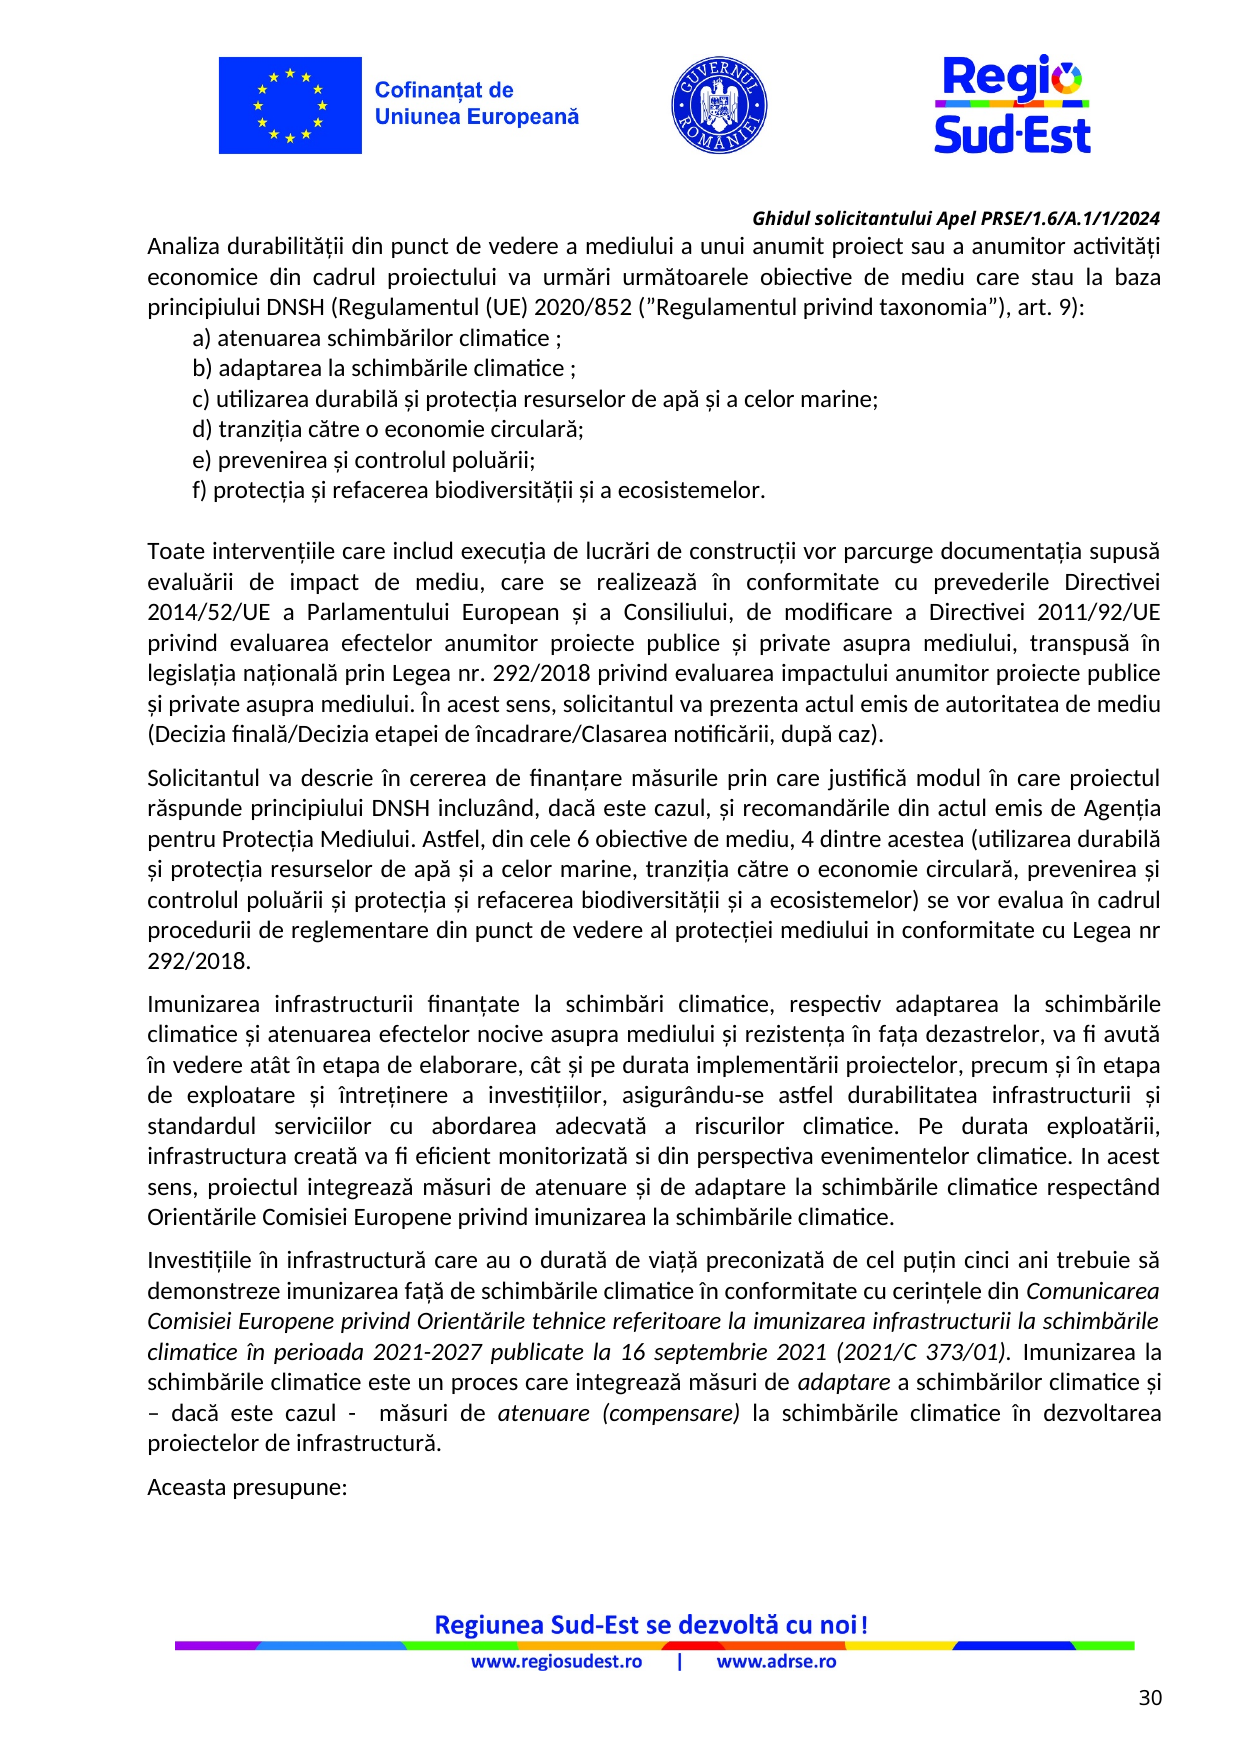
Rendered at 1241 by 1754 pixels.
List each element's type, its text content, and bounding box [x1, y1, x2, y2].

text Aceasta presupune: [147, 1471, 1162, 1501]
list e) prevenirea și controlul poluării; [147, 444, 1162, 474]
text Toate intervențiile care includ execuția de lucrări de construcții vor parcurge documentația supusă evaluării de impact de mediu, care se realizează în conformitate cu prevederile Directivei 2014/52/UE a Parlamentului European și a Consiliului, de modificare a Directivei 2011/92/UE privind evaluarea efectelor anumitor proiecte publice și private asupra mediului, transpusă în legislația națională prin Legea nr. 292/2018 privind evaluarea impactului anumitor proiecte publice și private asupra mediului. În acest sens, solicitantul va prezenta actul emis de autoritatea de mediu (Decizia finală/Decizia etapei de încadrare/Clasarea notificării, după caz). [147, 536, 1162, 749]
list c) utilizarea durabilă și protecția resurselor de apă și a celor marine; [147, 383, 1162, 413]
list f) protecția și refacerea biodiversității și a ecosistemelor. [147, 474, 1162, 505]
text Analiza durabilității din punct de vedere a mediului a unui anumit proiect sau a anumitor activități economice din cadrul proiectului va urmări următoarele obiective de mediu care stau la baza principiului DNSH (Regulamentul (UE) 2020/852 (”Regulamentul privind taxonomia”), art. 9): [147, 230, 1162, 322]
text Investițiile în infrastructură care au o durată de viață preconizată de cel puțin cinci ani trebuie să demonstreze imunizarea față de schimbările climatice în conformitate cu cerințele din Comunicarea Comisiei Europene privind Orientările tehnice referitoare la imunizarea infrastructurii la schimbările climatice în perioada 2021-2027 publicate la 16 septembrie 2021 (2021/C 373/01). Imunizarea la schimbările climatice este un proces care integrează măsuri de adaptare a schimbărilor climatice și – dacă este cazul - măsuri de atenuare (compensare) la schimbările climatice în dezvoltarea proiectelor de infrastructură. [147, 1244, 1162, 1458]
list a) atenuarea schimbărilor climatice ; [147, 322, 1162, 352]
text Solicitantul va descrie în cererea de finanțare măsurile prin care justifică modul în care proiectul răspunde principiului DNSH incluzând, dacă este cazul, și recomandările din actul emis de Agenția pentru Protecția Mediului. Astfel, din cele 6 obiective de mediu, 4 dintre acestea (utilizarea durabilă și protecția resurselor de apă și a celor marine, tranziția către o economie circulară, prevenirea și controlul poluării și protecția și refacerea biodiversității și a ecosistemelor) se vor evalua în cadrul procedurii de reglementare din punct de vedere al protecției mediului in conformitate cu Legea nr 292/2018. [147, 762, 1162, 975]
text Imunizarea infrastructurii finanțate la schimbări climatice, respectiv adaptarea la schimbările climatice și atenuarea efectelor nocive asupra mediului și rezistența în fața dezastrelor, va fi avută în vedere atât în etapa de elaborare, cât și pe durata implementării proiectelor, precum și în etapa de exploatare și întreținere a investițiilor, asigurându-se astfel durabilitatea infrastructurii și standardul serviciilor cu abordarea adecvată a riscurilor climatice. Pe durata exploatării, infrastructura creată va fi eficient monitorizată si din perspectiva evenimentelor climatice. In acest sens, proiectul integrează măsuri de atenuare și de adaptare la schimbările climatice respectând Orientările Comisiei Europene privind imunizarea la schimbările climatice. [147, 988, 1162, 1232]
picture [175, 1614, 1135, 1671]
picture [218, 54, 1091, 155]
list d) tranziția către o economie circulară; [147, 413, 1162, 444]
list b) adaptarea la schimbările climatice ; [147, 352, 1162, 383]
